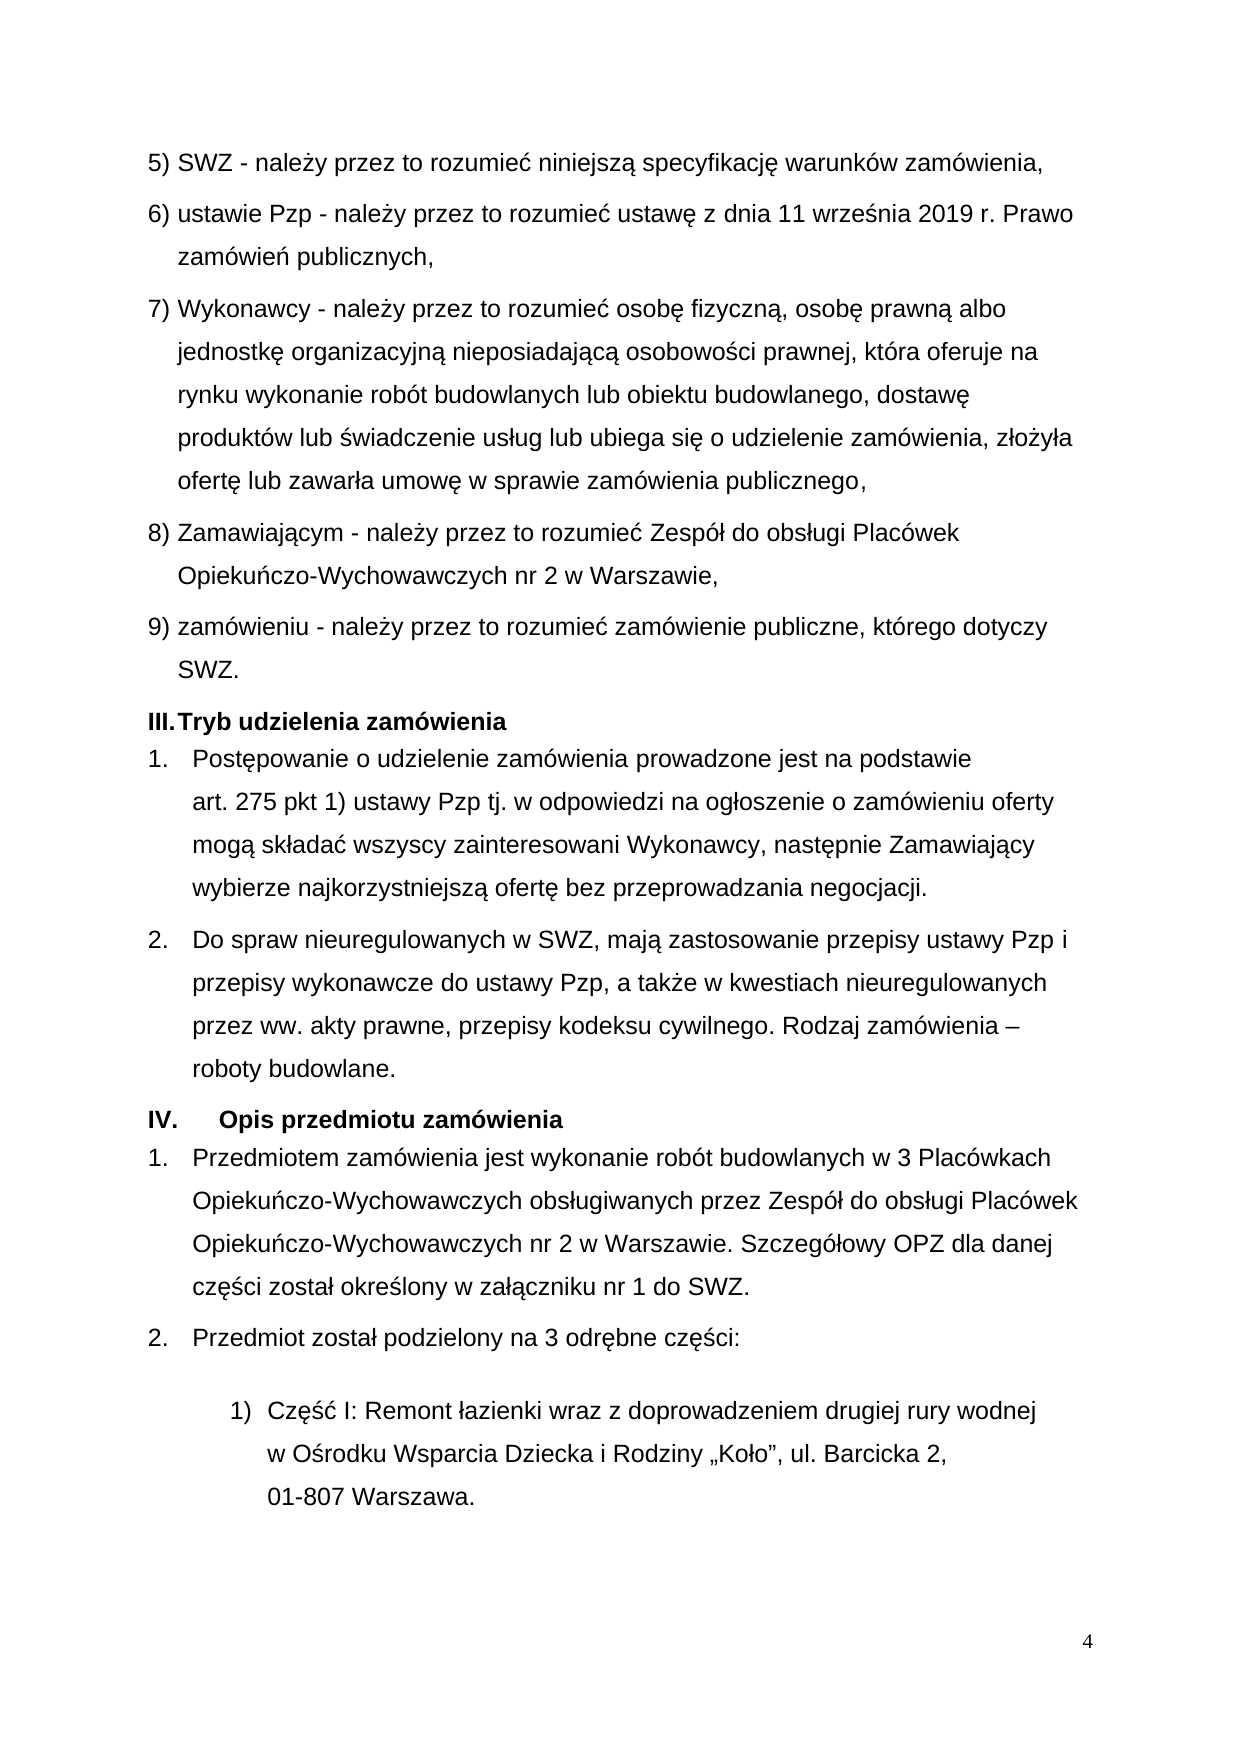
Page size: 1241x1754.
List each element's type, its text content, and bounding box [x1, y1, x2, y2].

list Przedmiot został podzielony na 3 odrębne części: [148, 1323, 1093, 1352]
list Część I: Remont łazienki wraz z doprowadzeniem drugiej rury wodnej w Ośrodku Wsparcia Dziecka i Rodziny „Koło”, ul. Barcicka 2, 01-807 Warszawa. [229, 1396, 1093, 1511]
list Zamawiającym - należy przez to rozumieć Zespół do obsługi Placówek Opiekuńczo-Wychowawczych nr 2 w Warszawie, [148, 518, 1093, 589]
list Postępowanie o udzielenie zamówienia prowadzone jest na podstawie art. 275 pkt 1) ustawy Pzp tj. w odpowiedzi na ogłoszenie o zamówieniu oferty mogą składać wszyscy zainteresowani Wykonawcy, następnie Zamawiający wybierze najkorzystniejszą ofertę bez przeprowadzania negocjacji. [148, 744, 1093, 902]
list SWZ - należy przez to rozumieć niniejszą specyfikację warunków zamówienia, [148, 148, 1093, 176]
list Przedmiotem zamówienia jest wykonanie robót budowlanych w 3 Placówkach Opiekuńczo-Wychowawczych obsługiwanych przez Zespół do obsługi Placówek Opiekuńczo-Wychowawczych nr 2 w Warszawie. Szczegółowy OPZ dla danej części został określony w załączniku nr 1 do SWZ. [148, 1143, 1093, 1301]
list Tryb udzielenia zamówienia [148, 707, 1093, 736]
list Wykonawcy - należy przez to rozumieć osobę fizyczną, osobę prawną albo jednostkę organizacyjną nieposiadającą osobowości prawnej, która oferuje na rynku wykonanie robót budowlanych lub obiektu budowlanego, dostawę produktów lub świadczenie usług lub ubiega się o udzielenie zamówienia, złożyła ofertę lub zawarła umowę w sprawie zamówienia publicznego, [148, 294, 1093, 495]
list Opis przedmiotu zamówienia [148, 1106, 1093, 1134]
list ustawie Pzp - należy przez to rozumieć ustawę z dnia 11 września 2019 r. Prawo zamówień publicznych, [148, 199, 1093, 271]
list zamówieniu - należy przez to rozumieć zamówienie publiczne, którego dotyczy SWZ. [148, 612, 1093, 684]
list Do spraw nieuregulowanych w SWZ, mają zastosowanie przepisy ustawy Pzp i przepisy wykonawcze do ustawy Pzp, a także w kwestiach nieuregulowanych przez ww. akty prawne, przepisy kodeksu cywilnego. Rodzaj zamówienia – roboty budowlane. [148, 925, 1093, 1083]
